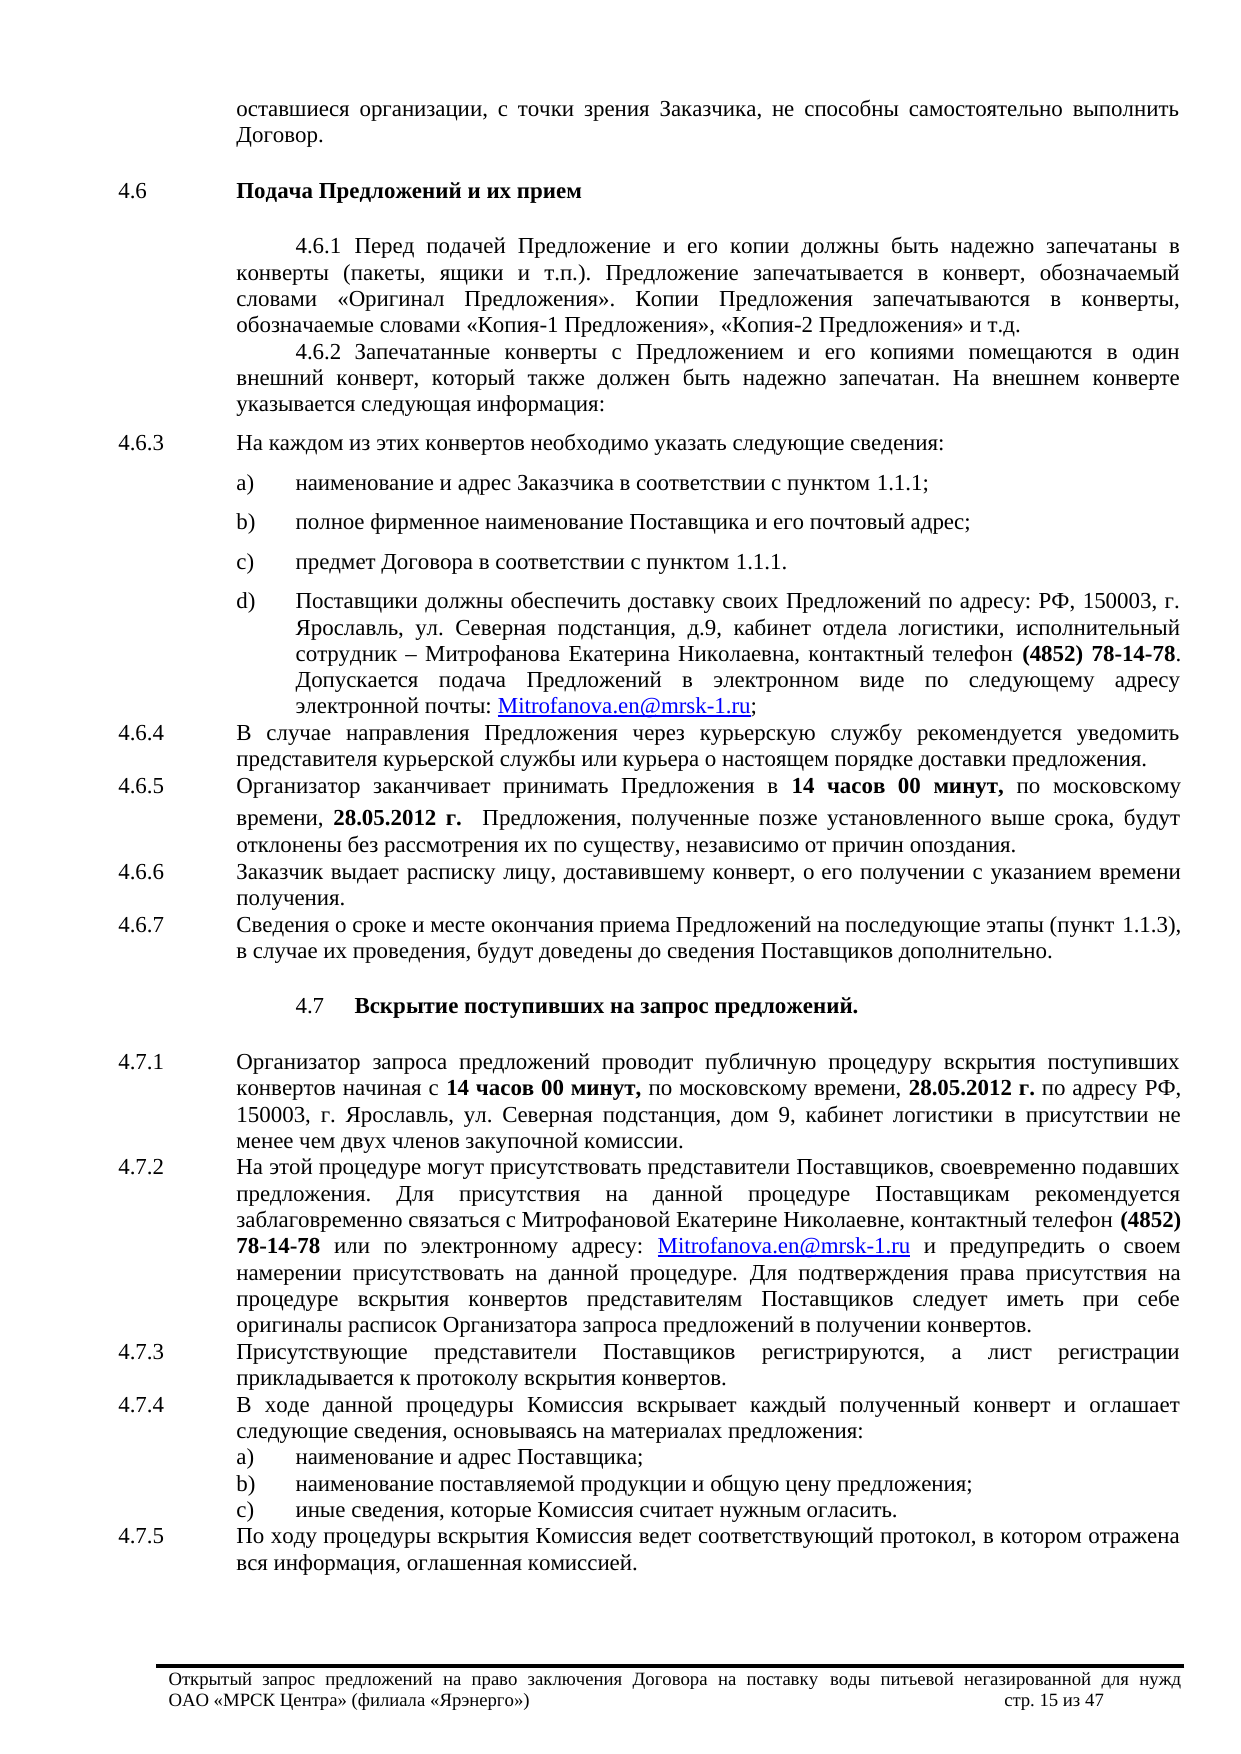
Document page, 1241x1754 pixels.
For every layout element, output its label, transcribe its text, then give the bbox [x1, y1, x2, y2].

list наименование поставляемой продукции и общую цену предложения; [236, 1470, 1181, 1496]
list В случае направления Предложения через курьерскую службу рекомендуется уведомить представителя курьерской службы или курьера о настоящем порядке доставки предложения. [118, 719, 1181, 772]
list По ходу процедуры вскрытия Комиссия ведет соответствующий протокол, в котором отражена вся информация, оглашенная комиссией. [118, 1522, 1181, 1575]
list Поставщики должны обеспечить доставку своих Предложений по адресу: РФ, 150003, г. Ярославль, ул. Северная подстанция, д.9, кабинет отдела логистики, исполнительный сотрудник – Митрофанова Екатерина Николаевна, контактный телефон (4852) 78-14-78. Допускается подача Предложений в электронном виде по следующему адресу электронной почты: Mitrofanova.en@mrsk-1.ru; [236, 587, 1181, 719]
list На каждом из этих конвертов необходимо указать следующие сведения: [118, 429, 1181, 456]
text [236, 95, 1181, 148]
list наименование и адрес Поставщика; [236, 1443, 1181, 1470]
list иные сведения, которые Комиссия считает нужным огласить. [236, 1496, 1181, 1522]
text Перед подачей Предложение и его копии должны быть надежно запечатаны в конверты (пакеты, ящики и т.п.). Предложение запечатывается в конверт, обозначаемый словами «Оригинал Предложения». Копии Предложения запечатываются в конверты, обозначаемые словами «Копия-1 Предложения», «Копия-2 Предложения» и т.д. [236, 232, 1181, 338]
list Организатор запроса предложений проводит публичную процедуру вскрытия поступивших конвертов начиная с 14 часов 00 минут, по московскому времени, 28.05.2012 г. по адресу РФ, 150003, г. Ярославль, ул. Северная подстанция, дом 9, кабинет логистики в присутствии не менее чем двух членов закупочной комиссии. [118, 1048, 1181, 1153]
list Заказчик выдает расписку лицу, доставившему конверт, о его получении с указанием времени получения. [118, 858, 1181, 911]
list В ходе данной процедуры Комиссия вскрывает каждый полученный конверт и оглашает следующие сведения, основываясь на материалах предложения: [118, 1391, 1181, 1443]
list полное фирменное наименование Поставщика и его почтовый адрес; [236, 508, 1181, 534]
subtitle Подача Предложений и их прием [118, 177, 1181, 203]
list На этой процедуре могут присутствовать представители Поставщиков, своевременно подавших предложения. Для присутствия на данной процедуре Поставщикам рекомендуется заблаговременно связаться с Митрофановой Екатерине Николаевне, контактный телефон (4852) 78-14-78 или по электронному адресу: Mitrofanova.en@mrsk-1.ru и предупредить о своем намерении присутствовать на данной процедуре. Для подтверждения права присутствия на процедуре вскрытия конвертов представителям Поставщиков следует иметь при себе оригиналы расписок Организатора запроса предложений в получении конвертов. [118, 1153, 1181, 1338]
subtitle Вскрытие поступивших на запрос предложений. [236, 992, 1181, 1019]
list Присутствующие представители Поставщиков регистрируются, а лист регистрации прикладывается к протоколу вскрытия конвертов. [118, 1338, 1181, 1391]
list Организатор заканчивает принимать Предложения в 14 часов 00 минут, по московскому времени, 28.05.2012 г. Предложения, полученные позже установленного выше срока, будут отклонены без рассмотрения их по существу, независимо от причин опоздания. [118, 772, 1181, 858]
text Запечатанные конверты с Предложением и его копиями помещаются в один внешний конверт, который также должен быть надежно запечатан. На внешнем конверте указывается следующая информация: [236, 338, 1181, 417]
